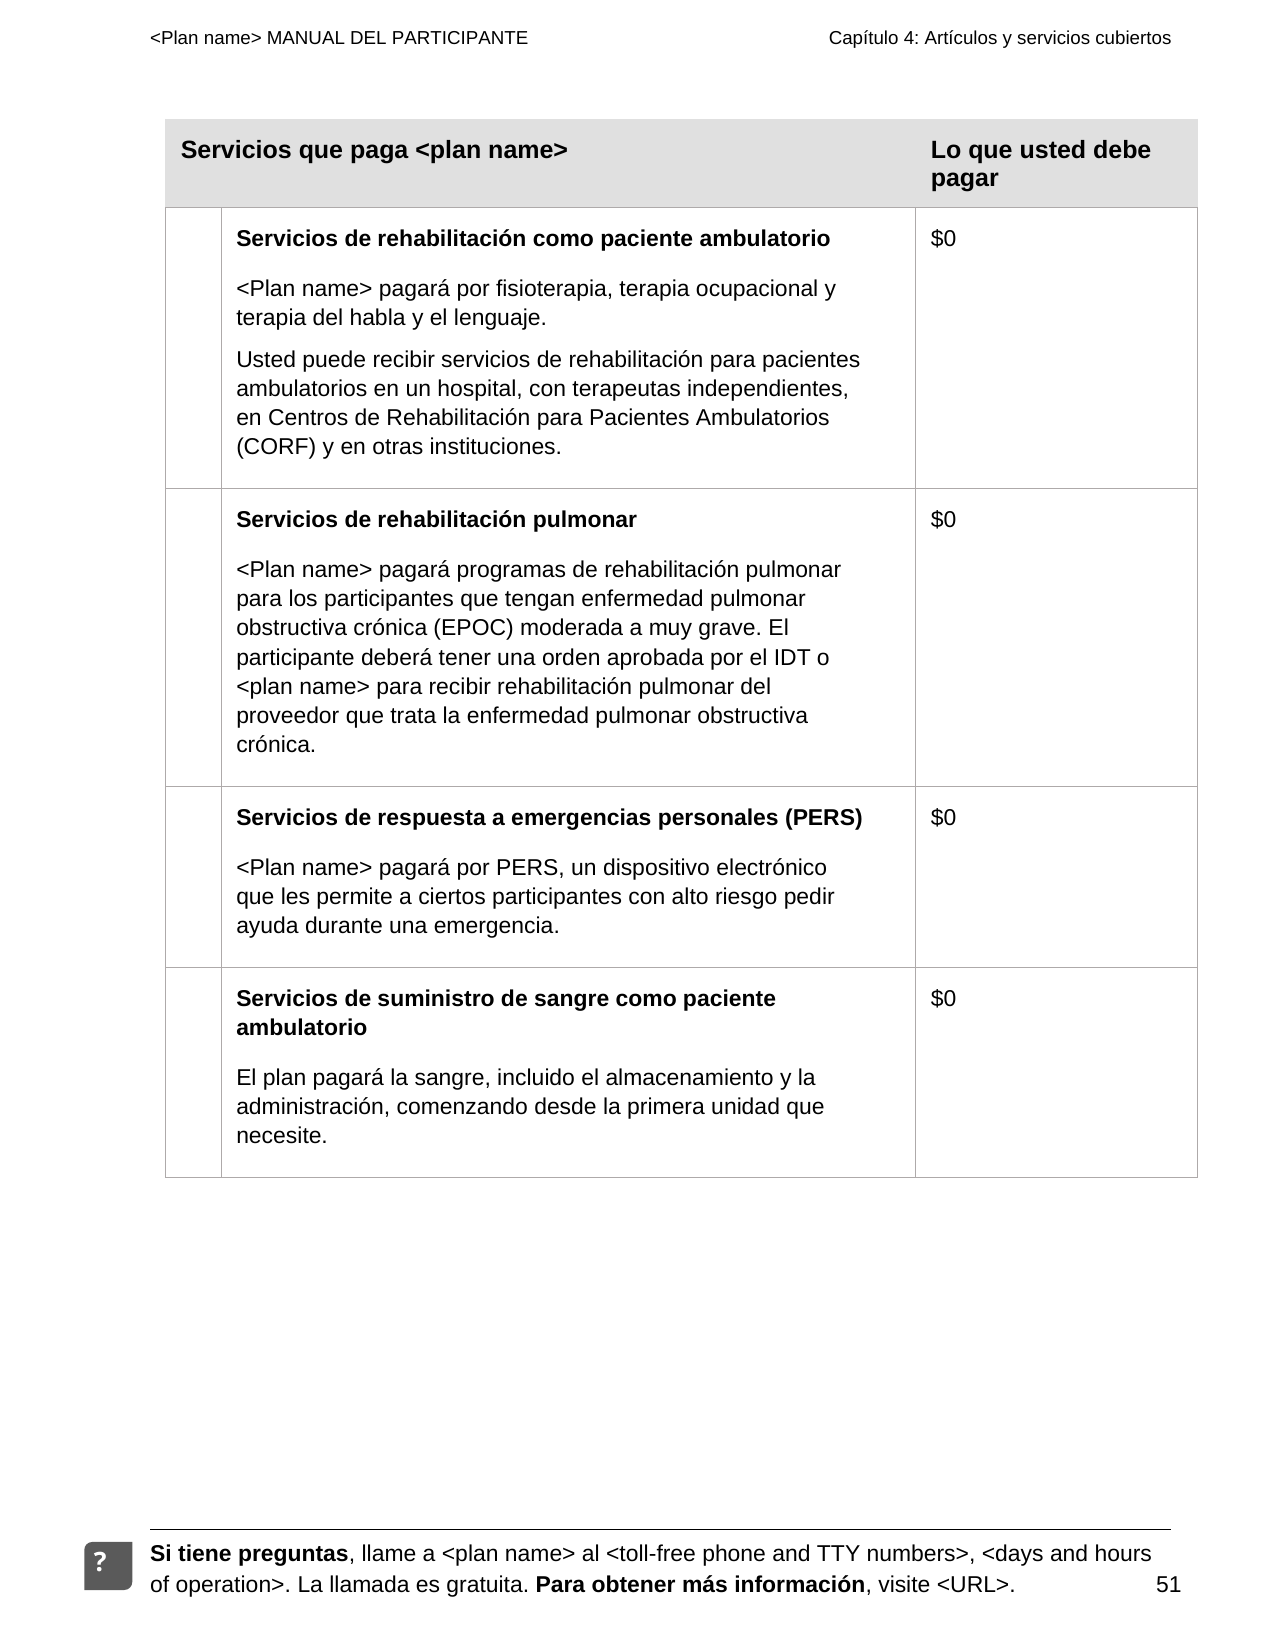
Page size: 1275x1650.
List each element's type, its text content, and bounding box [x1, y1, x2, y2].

table_cell $0 [916, 489, 1197, 786]
table_cell Servicios de respuesta a emergencias personales (PERS) <Plan name> pagará por PERS, un dispositivo electrónico que les permite a ciertos participantes con alto riesgo pedir ayuda durante una emergencia. [222, 787, 915, 967]
table_cell [166, 489, 221, 786]
table_cell $0 [916, 208, 1197, 488]
table_cell $0 [916, 787, 1197, 967]
table_header Lo que usted debe pagar [916, 120, 1197, 207]
table_cell $0 [916, 968, 1197, 1177]
table_cell [166, 208, 221, 488]
table_header Servicios que paga <plan name> [166, 120, 915, 207]
table_cell Servicios de rehabilitación pulmonar <Plan name> pagará programas de rehabilitación pulmonar para los participantes que tengan enfermedad pulmonar obstructiva crónica (EPOC) moderada a muy grave. El participante deberá tener una orden aprobada por el IDT o <plan name> para recibir rehabilitación pulmonar del proveedor que trata la enfermedad pulmonar obstructiva crónica. [222, 489, 915, 786]
table_cell Servicios de suministro de sangre como paciente ambulatorio El plan pagará la sangre, incluido el almacenamiento y la administración, comenzando desde la primera unidad que necesite. [222, 968, 915, 1177]
table_cell [166, 787, 221, 967]
table_cell [166, 968, 221, 1177]
table_cell Servicios de rehabilitación como paciente ambulatorio <Plan name> pagará por fisioterapia, terapia ocupacional y terapia del habla y el lenguaje. Usted puede recibir servicios de rehabilitación para pacientes ambulatorios en un hospital, con terapeutas independientes, en Centros de Rehabilitación para Pacientes Ambulatorios (CORF) y en otras instituciones. [222, 208, 915, 488]
